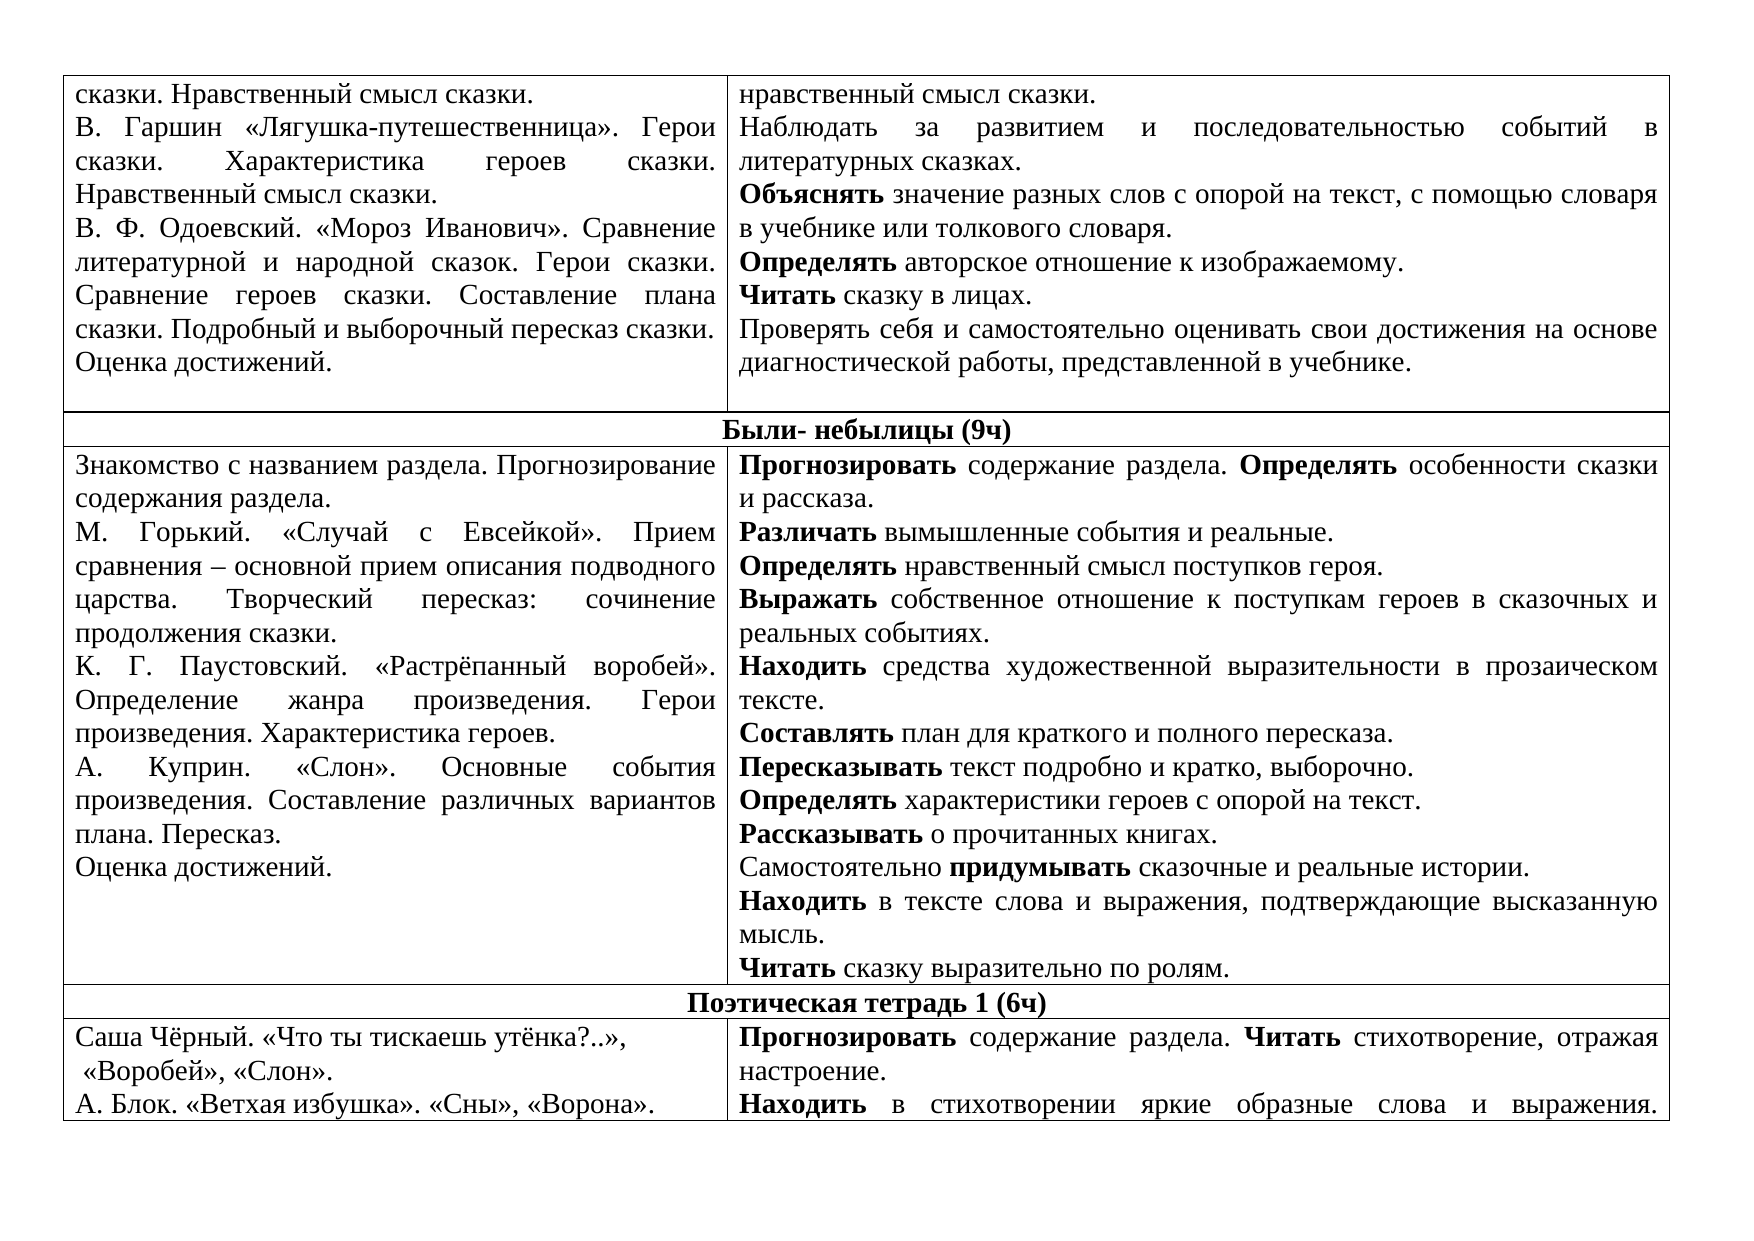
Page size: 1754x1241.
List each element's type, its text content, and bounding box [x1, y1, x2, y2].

table_cell Были- небылицы (9ч) [64, 413, 1669, 446]
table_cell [728, 1019, 1669, 1120]
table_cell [64, 76, 727, 411]
table_cell Поэтическая тетрадь 1 (6ч) [64, 985, 1669, 1018]
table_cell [64, 1019, 727, 1120]
table_cell Прогнозировать содержание раздела. Определять особенности сказки и рассказа. Различать вымышленные события и реальные. Определять нравственный смысл поступков героя. Выражать собственное отношение к поступкам героев в сказочных и реальных событиях. Находить средства художественной выразительности в прозаическом тексте. Составлять план для краткого и полного пересказа. Пересказывать текст подробно и кратко, выборочно. Определять характеристики героев с опорой на текст. Рассказывать о прочитанных книгах. Самостоятельно придумывать сказочные и реальные истории. Находить в тексте слова и выражения, подтверждающие высказанную мысль. Читать сказку выразительно по ролям. [728, 447, 1669, 984]
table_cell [728, 76, 1669, 411]
table_cell Знакомство с названием раздела. Прогнозирование содержания раздела. М. Горький. «Случай с Евсейкой». Прием сравнения – основной прием описания подводного царства. Творческий пересказ: сочинение продолжения сказки. К. Г. Паустовский. «Растрёпанный воробей». Определение жанра произведения. Герои произведения. Характеристика героев. А. Куприн. «Слон». Основные события произведения. Составление различных вариантов плана. Пересказ. Оценка достижений. [64, 447, 727, 984]
